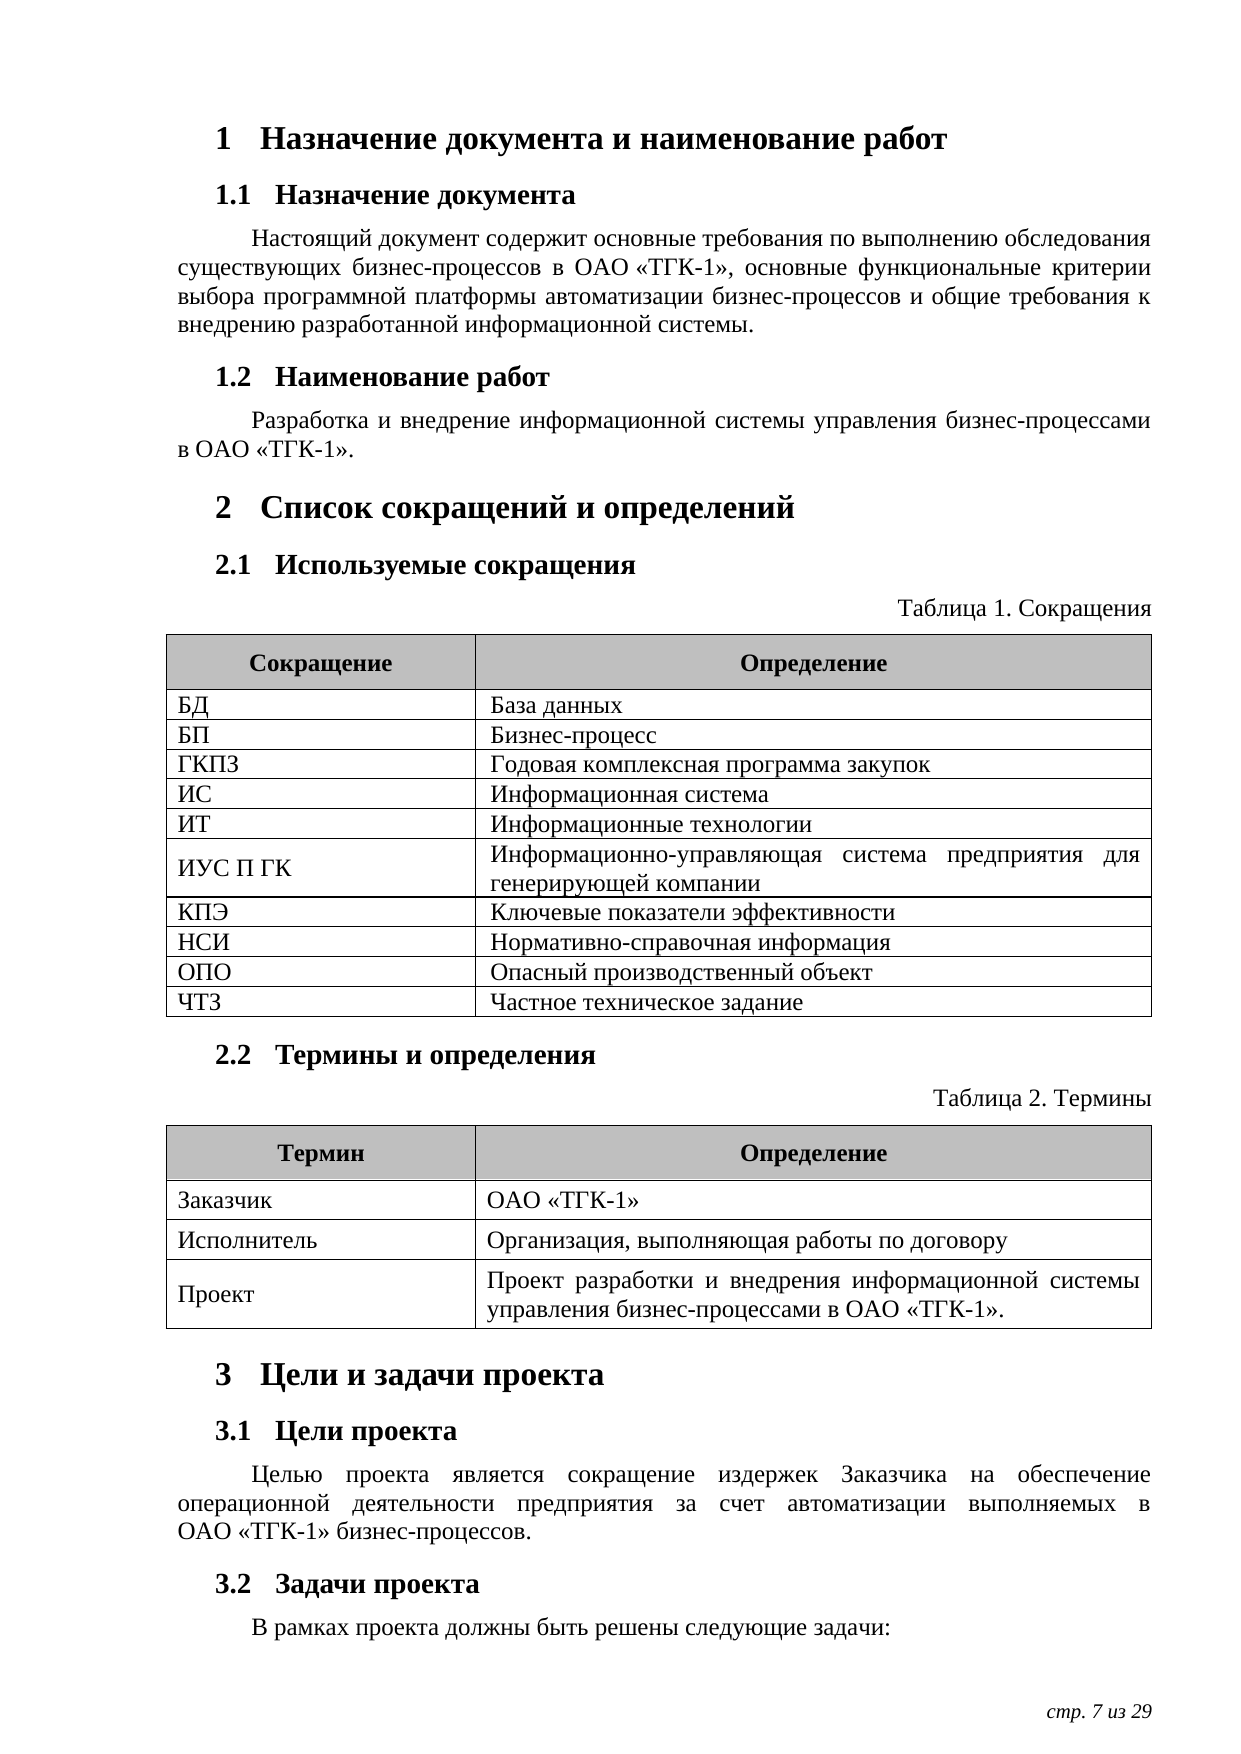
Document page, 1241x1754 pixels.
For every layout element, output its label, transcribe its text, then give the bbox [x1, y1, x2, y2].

text В рамках проекта должны быть решены следующие задачи: [177, 1612, 1152, 1641]
subtitle Наименование работ [215, 359, 1152, 393]
table_cell БП [167, 720, 475, 748]
table_cell Годовая комплексная программа закупок [476, 750, 1151, 778]
text Настоящий документ содержит основные требования по выполнению обследования существующих бизнес-процессов в ОАО «ТГК-1», основные функциональные критерии выбора программной платформы автоматизации бизнес-процессов и общие требования к внедрению разработанной информационной системы. [177, 223, 1152, 338]
text Таблица 1. Сокращения [177, 593, 1152, 622]
table_cell ОПО [167, 957, 475, 986]
subtitle Список сокращений и определений [215, 488, 1152, 526]
table_cell НСИ [167, 927, 475, 956]
table_cell Ключевые показатели эффективности [476, 898, 1151, 926]
subtitle Назначение документа и наименование работ [215, 118, 1152, 156]
table_cell ОАО «ТГК-1» [476, 1181, 1151, 1219]
table_header Определение [476, 635, 1151, 689]
subtitle Задачи проекта [215, 1566, 1152, 1599]
table_cell Частное техническое задание [476, 987, 1151, 1016]
table_cell База данных [476, 690, 1151, 719]
table_header Определение [476, 1126, 1151, 1179]
table_cell Заказчик [167, 1181, 475, 1219]
table_cell Опасный производственный объект [476, 957, 1151, 986]
table_cell Проект разработки и внедрения информационной системы управления бизнес-процессами в ОАО «ТГК-1». [476, 1260, 1151, 1328]
table_header Термин [167, 1126, 475, 1179]
table_cell Информационные технологии [476, 809, 1151, 838]
table_cell Нормативно-справочная информация [476, 927, 1151, 956]
subtitle Цели проекта [215, 1413, 1152, 1446]
table_cell ИТ [167, 809, 475, 838]
text Разработка и внедрение информационной системы управления бизнес-процессами в ОАО «ТГК-1». [177, 405, 1152, 463]
subtitle Термины и определения [215, 1037, 1152, 1071]
table_cell ИС [167, 779, 475, 808]
subtitle Назначение документа [215, 177, 1152, 211]
table_cell Бизнес-процесс [476, 720, 1151, 748]
table_cell Информационная система [476, 779, 1151, 808]
table_cell Исполнитель [167, 1220, 475, 1259]
table_cell ЧТЗ [167, 987, 475, 1016]
table_cell КПЭ [167, 898, 475, 926]
subtitle Используемые сокращения [215, 547, 1152, 580]
table_cell Информационно-управляющая система предприятия для генерирующей компании [476, 839, 1151, 896]
table_cell ИУС П ГК [167, 839, 475, 896]
table_cell БД [167, 690, 475, 719]
table_cell Организация, выполняющая работы по договору [476, 1220, 1151, 1259]
table_cell ГКПЗ [167, 750, 475, 778]
table_header Сокращение [167, 635, 475, 689]
text Таблица 2. Термины [177, 1083, 1152, 1112]
subtitle Цели и задачи проекта [215, 1354, 1152, 1392]
text Целью проекта является сокращение издержек Заказчика на обеспечение операционной деятельности предприятия за счет автоматизации выполняемых в ОАО «ТГК-1» бизнес-процессов. [177, 1459, 1152, 1545]
table_cell Проект [167, 1260, 475, 1328]
